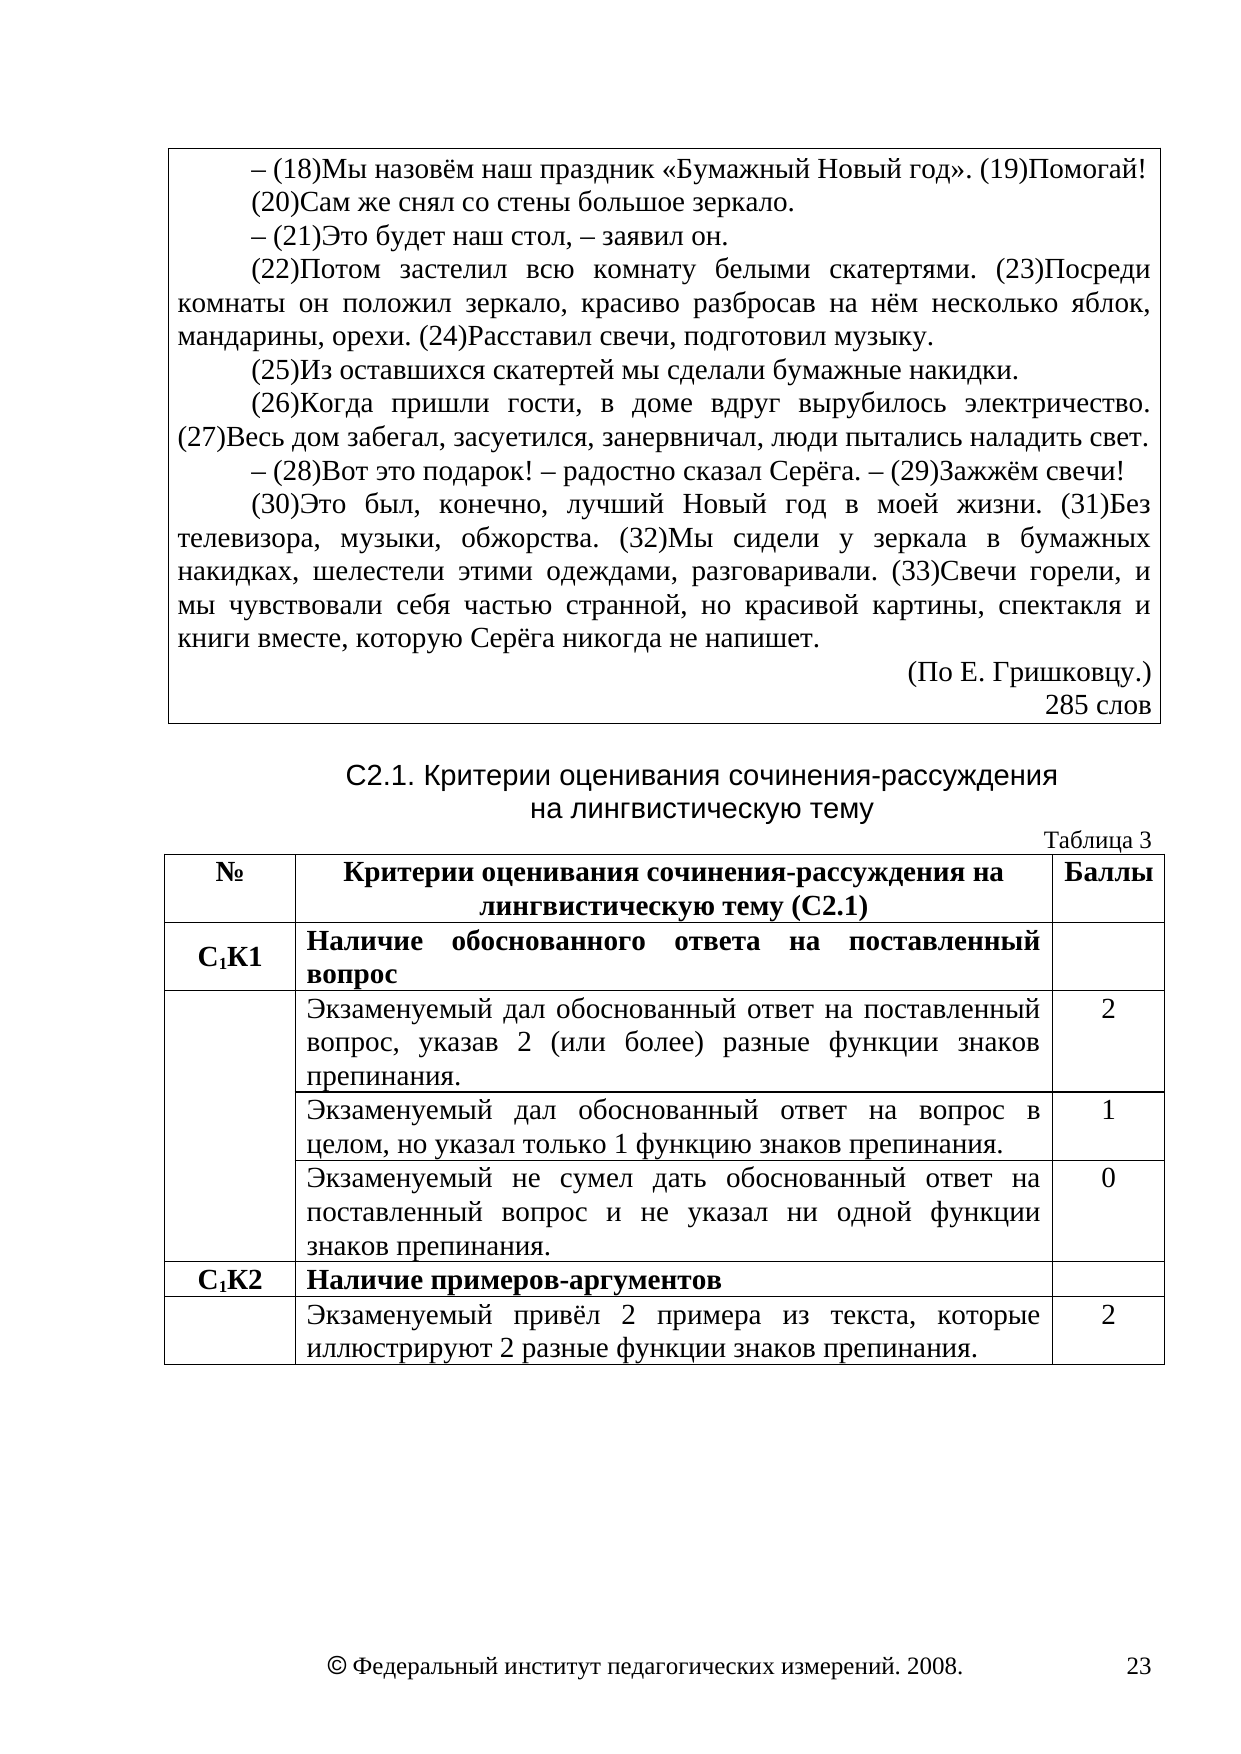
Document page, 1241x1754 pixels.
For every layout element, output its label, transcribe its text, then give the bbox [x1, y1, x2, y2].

text (30)Это был, конечно, лучший Новый год в моей жизни. (31)Без телевизора, музыки, обжорства. (32)Мы сидели у зеркала в бумажных накидках, шелестели этими одеждами, разговаривали. (33)Свечи горели, и мы чувствовали себя частью странной, но красивой картины, спектакля и книги вместе, которую Серёга никогда не напишет. [177, 486, 1152, 654]
table_cell Экзаменуемый привёл 2 примера из текста, которые иллюстрируют 2 разные функции знаков препинания. [296, 1297, 1052, 1364]
table_cell Экзаменуемый не сумел дать обоснованный ответ на поставленный вопрос и не указал ни одной функции знаков препинания. [296, 1161, 1052, 1261]
table_cell С1К1 [165, 923, 295, 990]
table_header Критерии оценивания сочинения-рассуждения на лингвистическую тему (С2.1) [296, 855, 1052, 922]
table_cell [1053, 923, 1164, 990]
table_cell Наличие примеров-аргументов [296, 1262, 1052, 1296]
text 285 слов [169, 684, 1160, 723]
text – (21)Это будет наш стол, – заявил он. [177, 218, 1152, 251]
text (20)Сам же снял со стены большое зеркало. [177, 184, 1152, 218]
text – (28)Вот это подарок! – радостно сказал Серёга. – (29)Зажжём свечи! [177, 453, 1152, 486]
text (22)Потом застелил всю комнату белыми скатертями. (23)Посреди комнаты он положил зеркало, красиво разбросав на нём несколько яблок, мандарины, орехи. (24)Расставил свечи, подготовил музыку. [177, 251, 1152, 352]
table_cell 2 [1053, 1297, 1164, 1364]
table_cell 0 [1053, 1161, 1164, 1261]
subtitle С2.1. Критерии оценивания сочинения-рассуждения [177, 758, 1152, 791]
table_cell 1 [1053, 1093, 1164, 1159]
text – (18)Мы назовём наш праздник «Бумажный Новый год». (19)Помогай! [169, 149, 1160, 184]
text Таблица 3 [177, 825, 1152, 853]
text (26)Когда пришли гости, в доме вдруг вырубилось электричество. (27)Весь дом забегал, засуетился, занервничал, люди пытались наладить свет. [177, 386, 1152, 453]
table_cell С1К2 [165, 1262, 295, 1296]
subtitle на лингвистическую тему [177, 791, 1152, 825]
table_cell [1053, 1262, 1164, 1296]
text (По Е. Гришковцу.) [177, 654, 1152, 684]
table_header № [165, 855, 295, 922]
table_cell [165, 991, 295, 1261]
table_cell [165, 1297, 295, 1364]
table_cell Экзаменуемый дал обоснованный ответ на вопрос в целом, но указал только 1 функцию знаков препинания. [296, 1093, 1052, 1159]
table_cell 2 [1053, 991, 1164, 1091]
table_cell Наличие обоснованного ответа на поставленный вопрос [296, 923, 1052, 990]
table_header Баллы [1053, 855, 1164, 922]
text (25)Из оставшихся скатертей мы сделали бумажные накидки. [177, 352, 1152, 386]
table_cell Экзаменуемый дал обоснованный ответ на поставленный вопрос, указав 2 (или более) разные функции знаков препинания. [296, 991, 1052, 1091]
